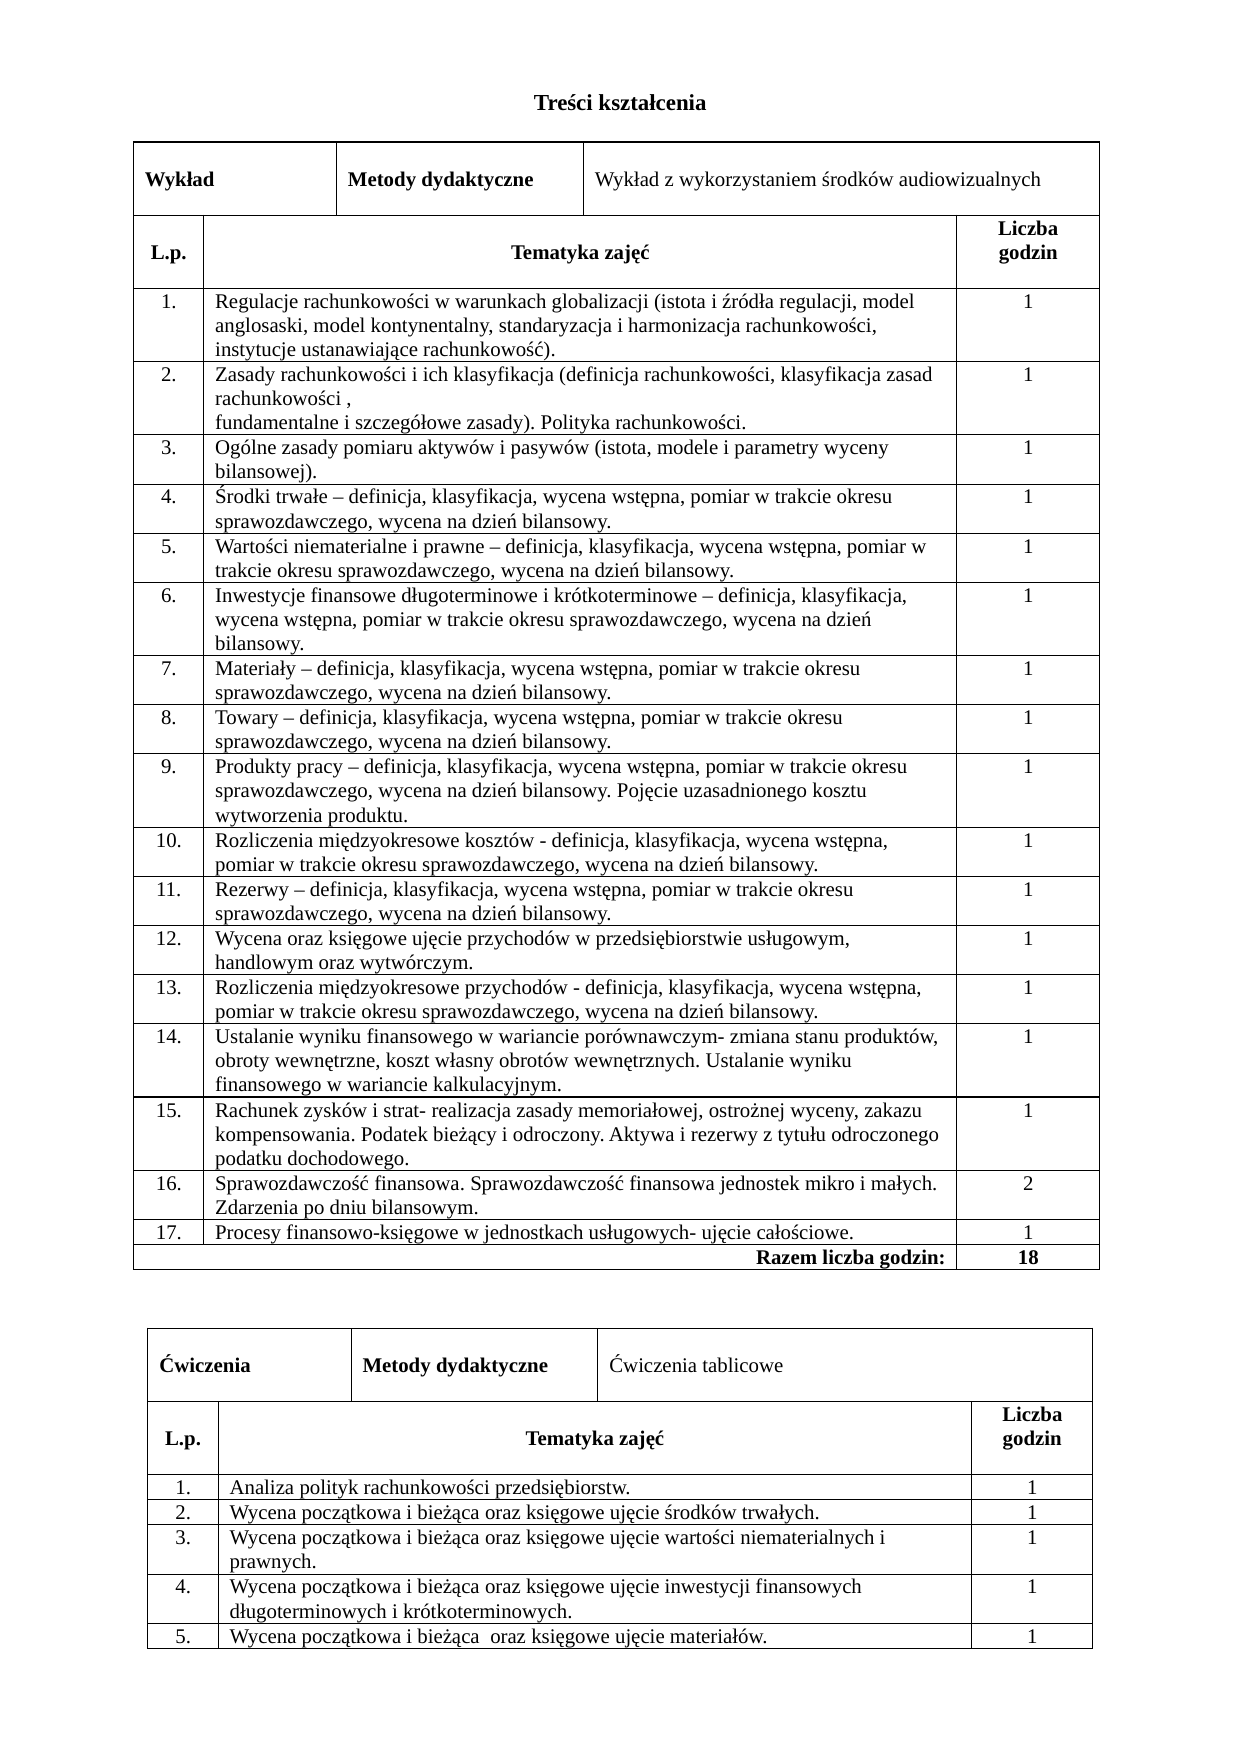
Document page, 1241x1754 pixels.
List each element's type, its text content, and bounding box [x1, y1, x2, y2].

table_cell 1 [957, 583, 1099, 655]
table_cell Regulacje rachunkowości w warunkach globalizacji (istota i źródła regulacji, model anglosaski, model kontynentalny, standaryzacja i harmonizacja rachunkowości, instytucje ustanawiające rachunkowość). [204, 289, 956, 361]
table_cell 1 [957, 705, 1099, 753]
table_cell Rezerwy – definicja, klasyfikacja, wycena wstępna, pomiar w trakcie okresu sprawozdawczego, wycena na dzień bilansowy. [204, 877, 956, 925]
table_cell 5. [134, 534, 203, 582]
table_cell 1 [957, 828, 1099, 876]
table_header Metody dydaktyczne [337, 143, 583, 214]
table_cell Środki trwałe – definicja, klasyfikacja, wycena wstępna, pomiar w trakcie okresu sprawozdawczego, wycena na dzień bilansowy. [204, 485, 956, 533]
table_cell 1 [957, 656, 1099, 704]
table_cell 4. [134, 485, 203, 533]
table_cell 1 [957, 534, 1099, 582]
table_header Wykład z wykorzystaniem środków audiowizualnych [584, 143, 1099, 214]
table_cell 1 [972, 1575, 1092, 1623]
table_cell L.p. [148, 1402, 218, 1474]
table_cell 1 [972, 1624, 1092, 1648]
table_cell 2. [148, 1500, 218, 1524]
table_cell 8. [134, 705, 203, 753]
table_cell Tematyka zajęć [219, 1402, 971, 1474]
table_header Metody dydaktyczne [352, 1329, 597, 1401]
table_cell Wycena oraz księgowe ujęcie przychodów w przedsiębiorstwie usługowym, handlowym oraz wytwórczym. [204, 926, 956, 974]
table_cell 1 [972, 1500, 1092, 1524]
table_cell 1 [957, 1220, 1099, 1244]
table_cell 17. [134, 1220, 203, 1244]
table_cell Tematyka zajęć [204, 216, 956, 288]
table_cell 1 [972, 1525, 1092, 1573]
table_cell Towary – definicja, klasyfikacja, wycena wstępna, pomiar w trakcie okresu sprawozdawczego, wycena na dzień bilansowy. [204, 705, 956, 753]
table_cell Produkty pracy – definicja, klasyfikacja, wycena wstępna, pomiar w trakcie okresu sprawozdawczego, wycena na dzień bilansowy. Pojęcie uzasadnionego kosztu wytworzenia produktu. [204, 754, 956, 827]
table_cell 1 [957, 289, 1099, 361]
table_cell 1. [148, 1475, 218, 1499]
table_cell 3. [134, 435, 203, 483]
table_cell Inwestycje finansowe długoterminowe i krótkoterminowe – definicja, klasyfikacja, wycena wstępna, pomiar w trakcie okresu sprawozdawczego, wycena na dzień bilansowy. [204, 583, 956, 655]
table_cell Procesy finansowo-księgowe w jednostkach usługowych- ujęcie całościowe. [204, 1220, 956, 1244]
table_cell 13. [134, 975, 203, 1023]
table_cell 1 [957, 754, 1099, 827]
table_cell Rozliczenia międzyokresowe kosztów - definicja, klasyfikacja, wycena wstępna, pomiar w trakcie okresu sprawozdawczego, wycena na dzień bilansowy. [204, 828, 956, 876]
table_cell 1 [972, 1475, 1092, 1499]
table_cell Razem liczba godzin: [134, 1245, 956, 1269]
table_cell 1 [957, 926, 1099, 974]
table_cell Liczba godzin [972, 1402, 1092, 1474]
table_cell Analiza polityk rachunkowości przedsiębiorstw. [219, 1475, 971, 1499]
table_cell 1 [957, 485, 1099, 533]
table_cell 12. [134, 926, 203, 974]
table_cell 1 [957, 975, 1099, 1023]
table_cell Wartości niematerialne i prawne – definicja, klasyfikacja, wycena wstępna, pomiar w trakcie okresu sprawozdawczego, wycena na dzień bilansowy. [204, 534, 956, 582]
table_cell Rozliczenia międzyokresowe przychodów - definicja, klasyfikacja, wycena wstępna, pomiar w trakcie okresu sprawozdawczego, wycena na dzień bilansowy. [204, 975, 956, 1023]
table_cell Wycena początkowa i bieżąca oraz księgowe ujęcie materiałów. [219, 1624, 971, 1648]
table_cell Zasady rachunkowości i ich klasyfikacja (definicja rachunkowości, klasyfikacja zasad rachunkowości , fundamentalne i szczegółowe zasady). Polityka rachunkowości. [204, 362, 956, 434]
table_cell 7. [134, 656, 203, 704]
table_cell Wycena początkowa i bieżąca oraz księgowe ujęcie inwestycji finansowych długoterminowych i krótkoterminowych. [219, 1575, 971, 1623]
table_cell 9. [134, 754, 203, 827]
table_cell 1 [957, 362, 1099, 434]
table_cell Wycena początkowa i bieżąca oraz księgowe ujęcie wartości niematerialnych i prawnych. [219, 1525, 971, 1573]
table_cell Wycena początkowa i bieżąca oraz księgowe ujęcie środków trwałych. [219, 1500, 971, 1524]
table_cell Rachunek zysków i strat- realizacja zasady memoriałowej, ostrożnej wyceny, zakazu kompensowania. Podatek bieżący i odroczony. Aktywa i rezerwy z tytułu odroczonego podatku dochodowego. [204, 1098, 956, 1170]
text Treści kształcenia [148, 89, 1092, 115]
table_cell 2. [134, 362, 203, 434]
table_cell 6. [134, 583, 203, 655]
table_cell 4. [148, 1575, 218, 1623]
table_cell 16. [134, 1171, 203, 1219]
table_header Wykład [134, 143, 336, 214]
table_cell 10. [134, 828, 203, 876]
table_cell 14. [134, 1024, 203, 1096]
table_cell 1 [957, 435, 1099, 483]
table_cell 11. [134, 877, 203, 925]
table_header Ćwiczenia tablicowe [598, 1329, 1092, 1401]
table_cell Sprawozdawczość finansowa. Sprawozdawczość finansowa jednostek mikro i małych. Zdarzenia po dniu bilansowym. [204, 1171, 956, 1219]
table_cell L.p. [134, 216, 203, 288]
table_cell Ustalanie wyniku finansowego w wariancie porównawczym- zmiana stanu produktów, obroty wewnętrzne, koszt własny obrotów wewnętrznych. Ustalanie wyniku finansowego w wariancie kalkulacyjnym. [204, 1024, 956, 1096]
table_cell 5. [148, 1624, 218, 1648]
table_cell 1. [134, 289, 203, 361]
table_cell Materiały – definicja, klasyfikacja, wycena wstępna, pomiar w trakcie okresu sprawozdawczego, wycena na dzień bilansowy. [204, 656, 956, 704]
table_cell 18 [957, 1245, 1099, 1269]
table_cell Ogólne zasady pomiaru aktywów i pasywów (istota, modele i parametry wyceny bilansowej). [204, 435, 956, 483]
table_cell 3. [148, 1525, 218, 1573]
table_cell 2 [957, 1171, 1099, 1219]
table_cell 1 [957, 1024, 1099, 1096]
table_cell 1 [957, 1098, 1099, 1170]
table_cell Liczba godzin [957, 216, 1099, 288]
table_header Ćwiczenia [148, 1329, 351, 1401]
table_cell 15. [134, 1098, 203, 1170]
table_cell 1 [957, 877, 1099, 925]
